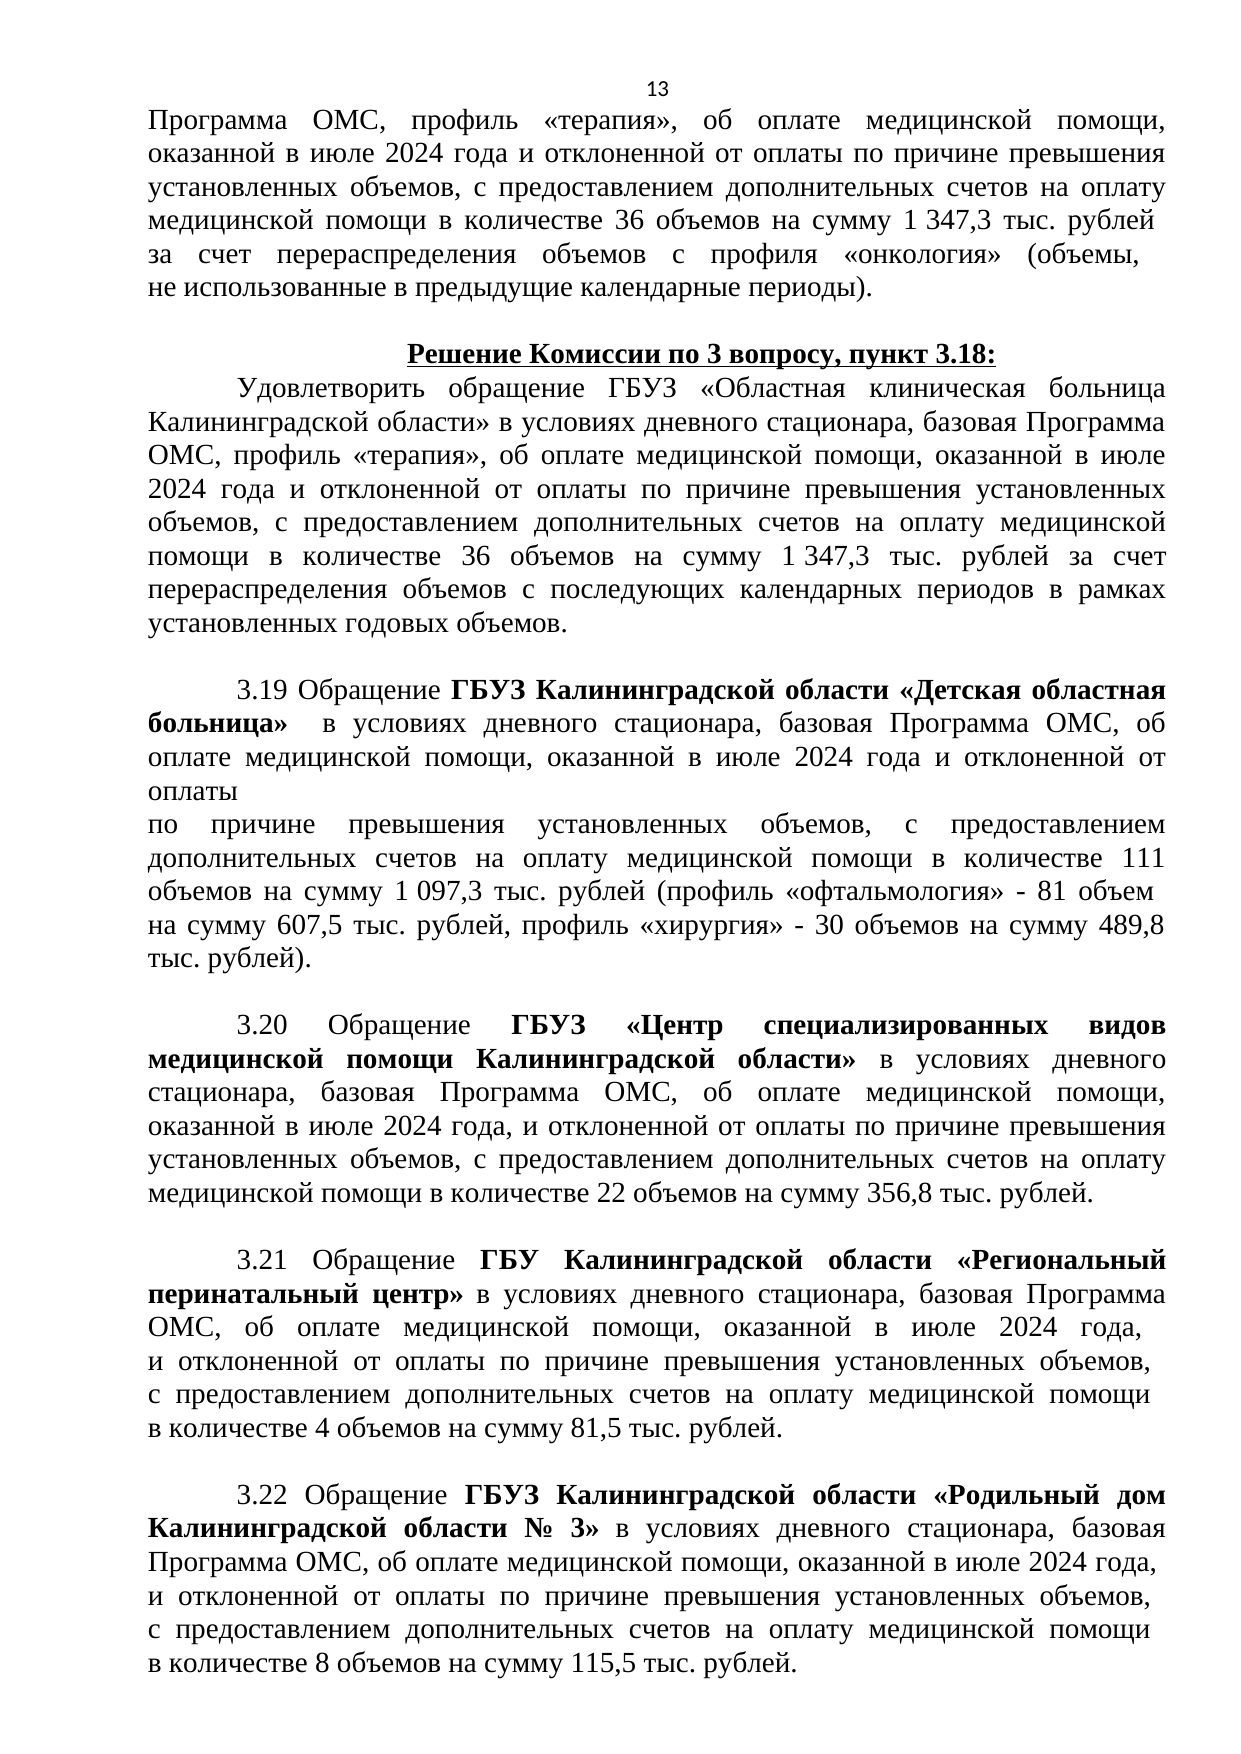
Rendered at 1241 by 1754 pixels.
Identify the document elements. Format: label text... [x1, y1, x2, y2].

text Удовлетворить обращение ГБУЗ «Областная клиническая больница Калининградской области» в условиях дневного стационара, базовая Программа ОМС, профиль «терапия», об оплате медицинской помощи, оказанной в июле 2024 года и отклоненной от оплаты по причине превышения установленных объемов, с предоставлением дополнительных счетов на оплату медицинской помощи в количестве 36 объемов на сумму 1 347,3 тыс. рублей за счет перераспределения объемов с последующих календарных периодов в рамках установленных годовых объемов. [148, 370, 1167, 638]
text Решение Комиссии по 3 вопросу, пункт 3.18: [148, 337, 1167, 370]
text 3.22 Обращение ГБУЗ Калининградской области «Родильный дом Калининградской области № 3» в условиях дневного стационара, базовая Программа ОМС, об оплате медицинской помощи, оказанной в июле 2024 года, и отклоненной от оплаты по причине превышения установленных объемов, с предоставлением дополнительных счетов на оплату медицинской помощи в количестве 8 объемов на сумму 115,5 тыс. рублей. [148, 1477, 1167, 1678]
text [148, 102, 1167, 303]
text 3.19 Обращение ГБУЗ Калининградской области «Детская областная больница» в условиях дневного стационара, базовая Программа ОМС, об оплате медицинской помощи, оказанной в июле 2024 года и отклоненной от оплаты по причине превышения установленных объемов, с предоставлением дополнительных счетов на оплату медицинской помощи в количестве 111 объемов на сумму 1 097,3 тыс. рублей (профиль «офтальмология» - 81 объем на сумму 607,5 тыс. рублей, профиль «хирургия» - 30 объемов на сумму 489,8 тыс. рублей). [148, 672, 1167, 974]
text 3.21 Обращение ГБУ Калининградской области «Региональный перинатальный центр» в условиях дневного стационара, базовая Программа ОМС, об оплате медицинской помощи, оказанной в июле 2024 года, и отклоненной от оплаты по причине превышения установленных объемов, с предоставлением дополнительных счетов на оплату медицинской помощи в количестве 4 объемов на сумму 81,5 тыс. рублей. [148, 1242, 1167, 1443]
text 3.20 Обращение ГБУЗ «Центр специализированных видов медицинской помощи Калининградской области» в условиях дневного стационара, базовая Программа ОМС, об оплате медицинской помощи, оказанной в июле 2024 года, и отклоненной от оплаты по причине превышения установленных объемов, с предоставлением дополнительных счетов на оплату медицинской помощи в количестве 22 объемов на сумму 356,8 тыс. рублей. [148, 1007, 1167, 1209]
